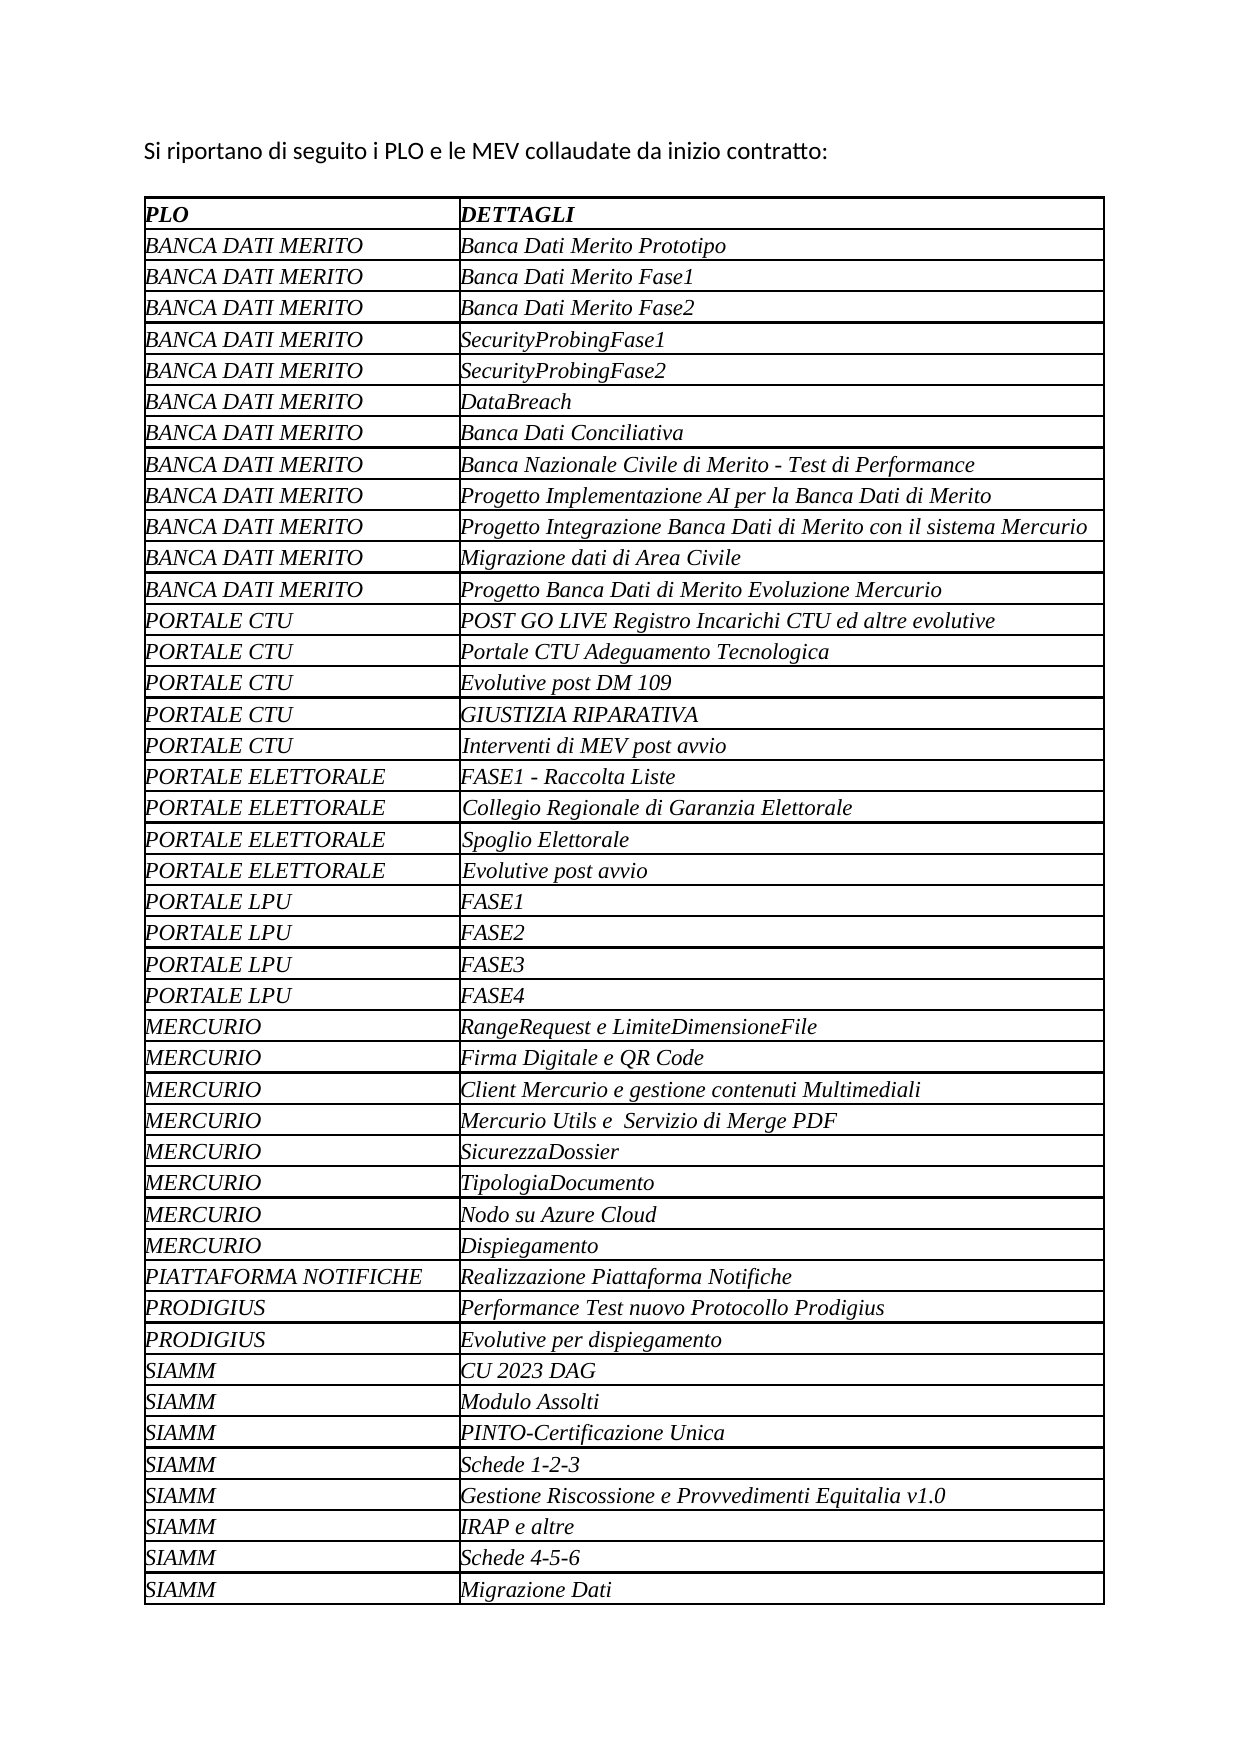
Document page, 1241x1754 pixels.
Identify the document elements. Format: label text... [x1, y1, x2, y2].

table_cell FASE3 [461, 949, 1103, 978]
table_cell BANCA DATI MERITO [146, 230, 459, 259]
table_cell Collegio Regionale di Garanzia Elettorale [461, 792, 1103, 821]
table_cell BANCA DATI MERITO [146, 261, 459, 290]
table_cell BANCA DATI MERITO [146, 355, 459, 384]
table_cell Schede 1-2-3 [461, 1449, 1103, 1478]
table_cell SIAMM [146, 1449, 459, 1478]
table_cell Client Mercurio e gestione contenuti Multimediali [461, 1074, 1103, 1103]
table_cell Portale CTU Adeguamento Tecnologica [461, 636, 1103, 665]
table_cell MERCURIO [146, 1199, 459, 1228]
table_cell Progetto Integrazione Banca Dati di Merito con il sistema Mercurio [461, 511, 1103, 540]
table_cell BANCA DATI MERITO [146, 292, 459, 321]
table_cell PRODIGIUS [146, 1292, 459, 1321]
table_cell BANCA DATI MERITO [146, 417, 459, 446]
table_cell Banca Nazionale Civile di Merito - Test di Performance [461, 449, 1103, 478]
table_cell Modulo Assolti [461, 1386, 1103, 1415]
table_cell SIAMM [146, 1417, 459, 1446]
table_cell BANCA DATI MERITO [146, 542, 459, 571]
table_cell IRAP e altre [461, 1511, 1103, 1540]
table_cell Progetto Banca Dati di Merito Evoluzione Mercurio [461, 574, 1103, 603]
table_cell SicurezzaDossier [461, 1136, 1103, 1165]
table_cell PORTALE CTU [146, 730, 459, 759]
table_cell PORTALE LPU [146, 980, 459, 1009]
table_cell PORTALE ELETTORALE [146, 792, 459, 821]
table_cell PINTO-Certificazione Unica [461, 1417, 1103, 1446]
table_header DETTAGLI [461, 199, 1103, 228]
table_cell MERCURIO [146, 1074, 459, 1103]
table_cell Banca Dati Merito Fase1 [461, 261, 1103, 290]
table_cell PRODIGIUS [146, 1324, 459, 1353]
table_cell DataBreach [461, 386, 1103, 415]
table_cell Mercurio Utils e Servizio di Merge PDF [461, 1105, 1103, 1134]
table_cell PORTALE LPU [146, 886, 459, 915]
table_cell BANCA DATI MERITO [146, 480, 459, 509]
table_cell MERCURIO [146, 1042, 459, 1071]
table_cell Progetto Implementazione AI per la Banca Dati di Merito [461, 480, 1103, 509]
table_cell FASE4 [461, 980, 1103, 1009]
table_cell GIUSTIZIA RIPARATIVA [461, 699, 1103, 728]
table_cell SIAMM [146, 1574, 459, 1603]
table_cell Schede 4-5-6 [461, 1542, 1103, 1571]
table_cell PIATTAFORMA NOTIFICHE [146, 1261, 459, 1290]
table_cell PORTALE CTU [146, 605, 459, 634]
table_cell BANCA DATI MERITO [146, 324, 459, 353]
table_cell SIAMM [146, 1511, 459, 1540]
table_cell POST GO LIVE Registro Incarichi CTU ed altre evolutive [461, 605, 1103, 634]
table_cell Firma Digitale e QR Code [461, 1042, 1103, 1071]
table_cell Banca Dati Conciliativa [461, 417, 1103, 446]
table_header PLO [146, 199, 459, 228]
table_cell Migrazione dati di Area Civile [461, 542, 1103, 571]
table_cell Interventi di MEV post avvio [461, 730, 1103, 759]
table_cell MERCURIO [146, 1167, 459, 1196]
table_cell Banca Dati Merito Fase2 [461, 292, 1103, 321]
table_cell Evolutive per dispiegamento [461, 1324, 1103, 1353]
text Si riportano di seguito i PLO e le MEV collaudate da inizio contratto: [144, 135, 1122, 194]
table_cell Evolutive post avvio [461, 855, 1103, 884]
table_cell MERCURIO [146, 1136, 459, 1165]
table_cell SIAMM [146, 1542, 459, 1571]
table_cell BANCA DATI MERITO [146, 386, 459, 415]
table_cell PORTALE ELETTORALE [146, 761, 459, 790]
table_cell Evolutive post DM 109 [461, 667, 1103, 696]
table_cell BANCA DATI MERITO [146, 574, 459, 603]
table_cell MERCURIO [146, 1105, 459, 1134]
table_cell Realizzazione Piattaforma Notifiche [461, 1261, 1103, 1290]
table_cell SIAMM [146, 1480, 459, 1509]
table_cell MERCURIO [146, 1230, 459, 1259]
table_cell PORTALE CTU [146, 699, 459, 728]
table_cell Nodo su Azure Cloud [461, 1199, 1103, 1228]
table_cell SIAMM [146, 1355, 459, 1384]
table_cell Spoglio Elettorale [461, 824, 1103, 853]
table_cell RangeRequest e LimiteDimensioneFile [461, 1011, 1103, 1040]
table_cell Migrazione Dati [461, 1574, 1103, 1603]
table_cell Gestione Riscossione e Provvedimenti Equitalia v1.0 [461, 1480, 1103, 1509]
table_cell Banca Dati Merito Prototipo [461, 230, 1103, 259]
table_cell FASE1 [461, 886, 1103, 915]
table_cell SecurityProbingFase1 [461, 324, 1103, 353]
table_cell PORTALE LPU [146, 917, 459, 946]
table_cell PORTALE CTU [146, 667, 459, 696]
table_cell PORTALE CTU [146, 636, 459, 665]
table_cell CU 2023 DAG [461, 1355, 1103, 1384]
table_cell MERCURIO [146, 1011, 459, 1040]
table_cell FASE2 [461, 917, 1103, 946]
table_cell Performance Test nuovo Protocollo Prodigius [461, 1292, 1103, 1321]
table_cell BANCA DATI MERITO [146, 449, 459, 478]
table_cell TipologiaDocumento [461, 1167, 1103, 1196]
table_cell SecurityProbingFase2 [461, 355, 1103, 384]
table_cell BANCA DATI MERITO [146, 511, 459, 540]
table_cell FASE1 - Raccolta Liste [461, 761, 1103, 790]
table_cell PORTALE LPU [146, 949, 459, 978]
table_cell PORTALE ELETTORALE [146, 855, 459, 884]
table_cell Dispiegamento [461, 1230, 1103, 1259]
table_cell PORTALE ELETTORALE [146, 824, 459, 853]
table_cell SIAMM [146, 1386, 459, 1415]
